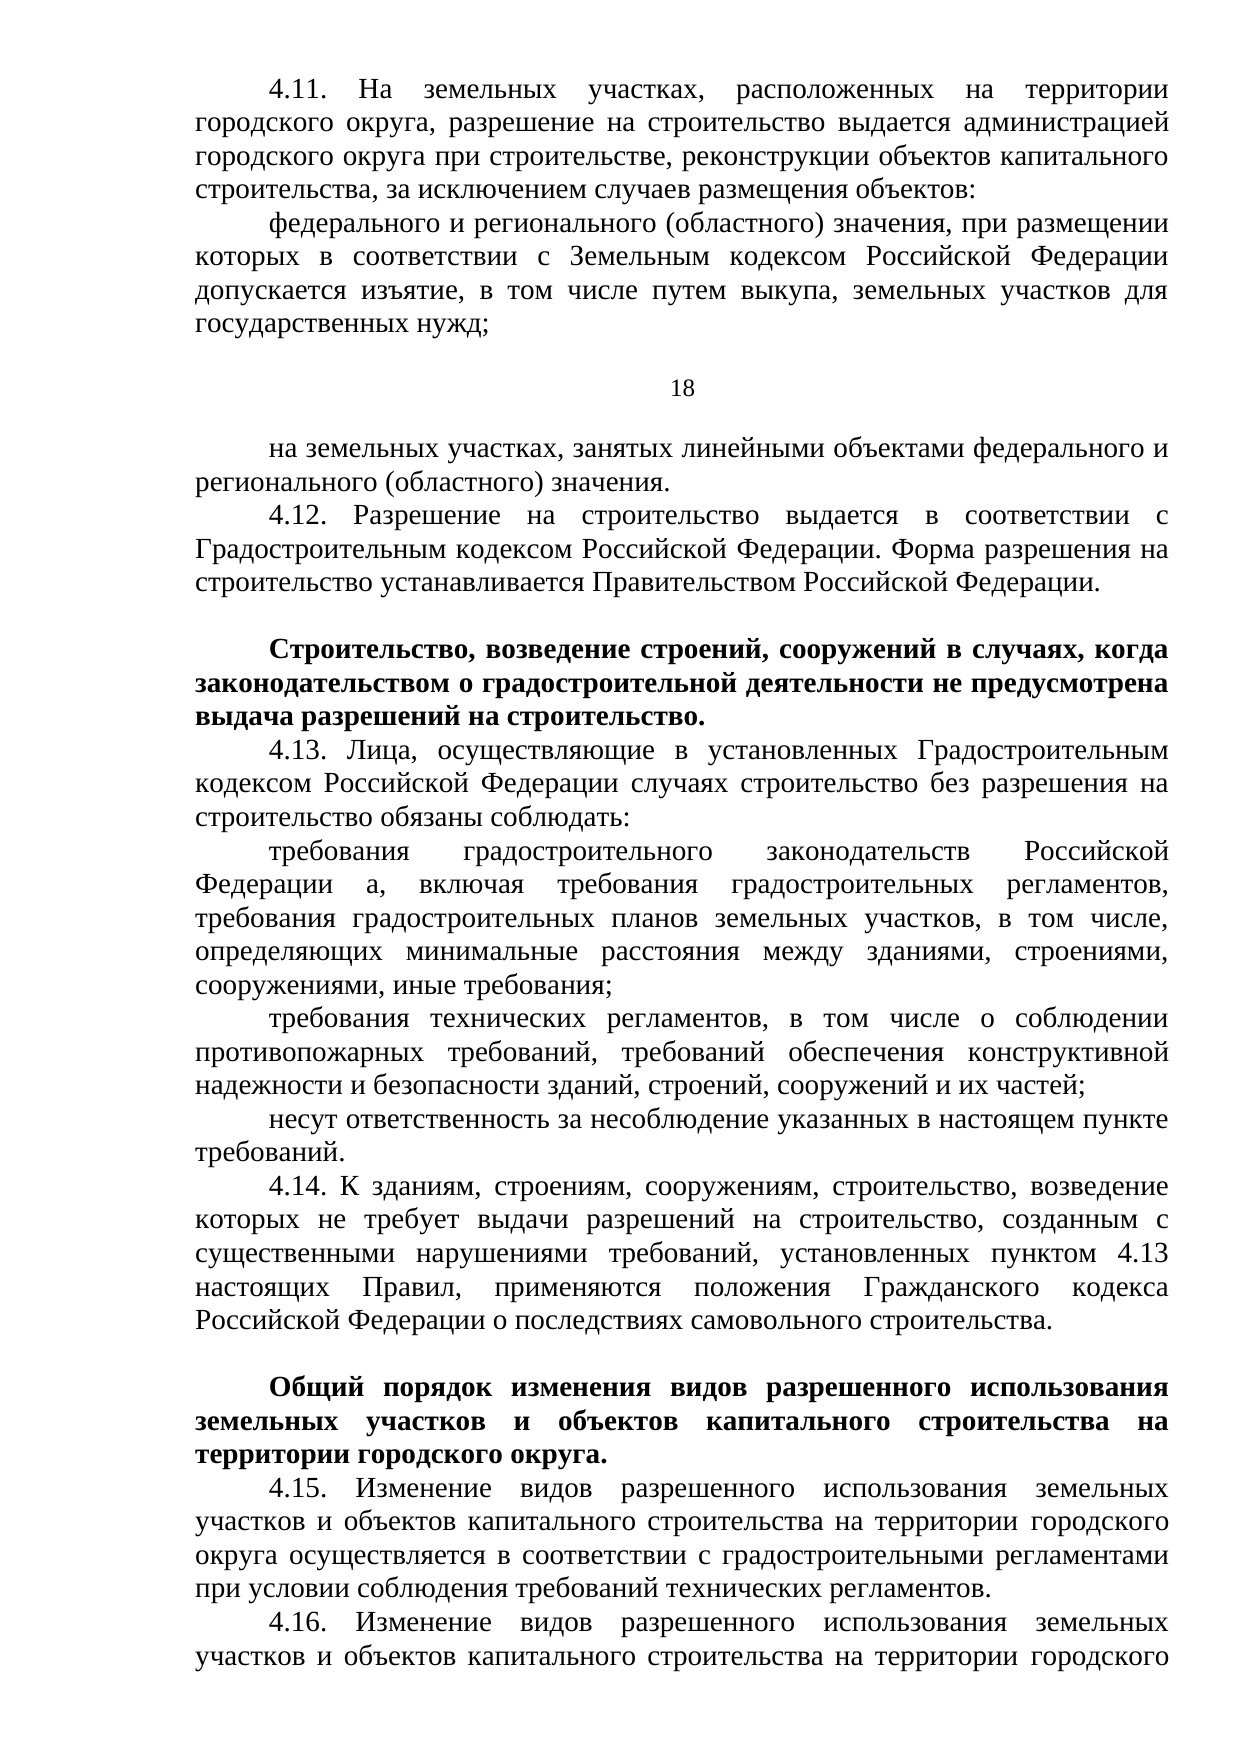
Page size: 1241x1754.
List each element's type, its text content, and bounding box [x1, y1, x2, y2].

text 4.14. К зданиям, строениям, сооружениям, строительство, возведение которых не требует выдачи разрешений на строительство, созданным с существенными нарушениями требований, установленных пунктом 4.13 настоящих Правил, применяются положения Гражданского кодекса Российской Федерации о последствиях самовольного строительства. [195, 1168, 1169, 1336]
text федерального и регионального (областного) значения, при размещении которых в соответствии с Земельным кодексом Российской Федерации допускается изъятие, в том числе путем выкупа, земельных участков для государственных нужд; [195, 205, 1169, 339]
text Общий порядок изменения видов разрешенного использования земельных участков и объектов капитального строительства на территории городского округа. [195, 1369, 1169, 1470]
text несут ответственность за несоблюдение указанных в настоящем пункте требований. [195, 1101, 1169, 1168]
text Строительство, возведение строений, сооружений в случаях, когда законодательством о градостроительной деятельности не предусмотрена выдача разрешений на строительство. [195, 631, 1169, 732]
text требования технических регламентов, в том числе о соблюдении противопожарных требований, требований обеспечения конструктивной надежности и безопасности зданий, строений, сооружений и их частей; [195, 1000, 1169, 1101]
text 4.15. Изменение видов разрешенного использования земельных участков и объектов капитального строительства на территории городского округа осуществляется в соответствии с градостроительными регламентами при условии соблюдения требований технических регламентов. [195, 1470, 1169, 1604]
text 4.12. Разрешение на строительство выдается в соответствии с Градостроительным кодексом Российской Федерации. Форма разрешения на строительство устанавливается Правительством Российской Федерации. [195, 497, 1169, 598]
text на земельных участках, занятых линейными объектами федерального и регионального (областного) значения. [195, 430, 1169, 497]
text 4.11. На земельных участках, расположенных на территории городского округа, разрешение на строительство выдается администрацией городского округа при строительстве, реконструкции объектов капитального строительства, за исключением случаев размещения объектов: [195, 71, 1169, 205]
text 4.13. Лица, осуществляющие в установленных Градостроительным кодексом Российской Федерации случаях строительство без разрешения на строительство обязаны соблюдать: [195, 732, 1169, 833]
text 18 [195, 373, 1169, 401]
text требования градостроительного законодательств Российской Федерации а, включая требования градостроительных регламентов, требования градостроительных планов земельных участков, в том числе, определяющих минимальные расстояния между зданиями, строениями, сооружениями, иные требования; [195, 833, 1169, 1000]
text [195, 1604, 1169, 1671]
